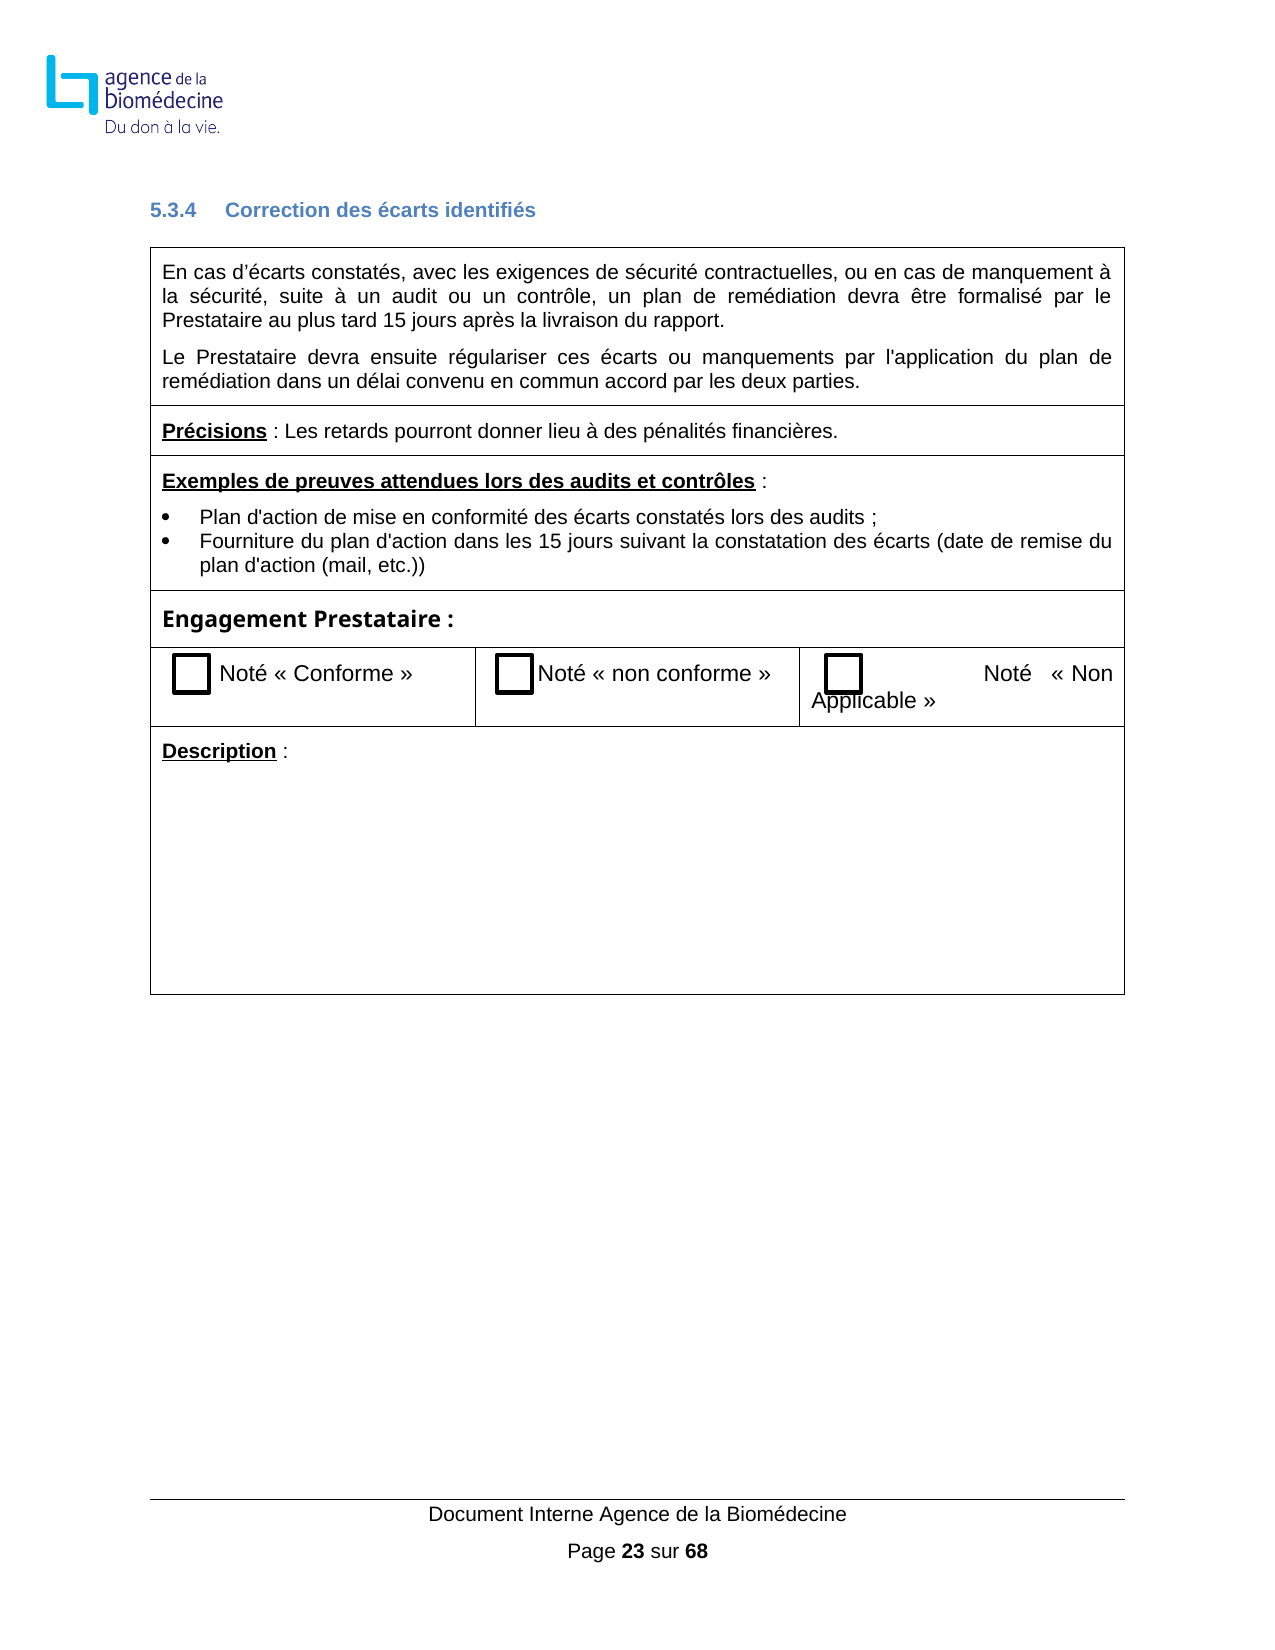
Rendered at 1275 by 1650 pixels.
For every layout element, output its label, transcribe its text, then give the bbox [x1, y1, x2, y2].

table_header En cas d’écarts constatés, avec les exigences de sécurité contractuelles, ou en cas de manquement à la sécurité, suite à un audit ou un contrôle, un plan de remédiation devra être formalisé par le Prestataire au plus tard 15 jours après la livraison du rapport. Le Prestataire devra ensuite régulariser ces écarts ou manquements par l'application du plan de remédiation dans un délai convenu en commun accord par les deux parties. [151, 248, 1124, 405]
table_cell Noté « Conforme » [151, 648, 475, 726]
subtitle Correction des écarts identifiés [150, 198, 1125, 222]
table_cell Engagement Prestataire : [151, 591, 1124, 647]
table_cell Noté « Non Applicable » [800, 648, 1124, 726]
table_cell Précisions : Les retards pourront donner lieu à des pénalités financières. [151, 406, 1124, 455]
picture [17, 27, 253, 173]
table_cell Description : [151, 727, 1124, 994]
table_cell Noté « non conforme » [476, 648, 799, 726]
table_cell Exemples de preuves attendues lors des audits et contrôles : Plan d'action de mise en conformité des écarts constatés lors des audits ; Fourniture du plan d'action dans les 15 jours suivant la constatation des écarts (date de remise du plan d'action (mail, etc.)) [151, 456, 1124, 589]
